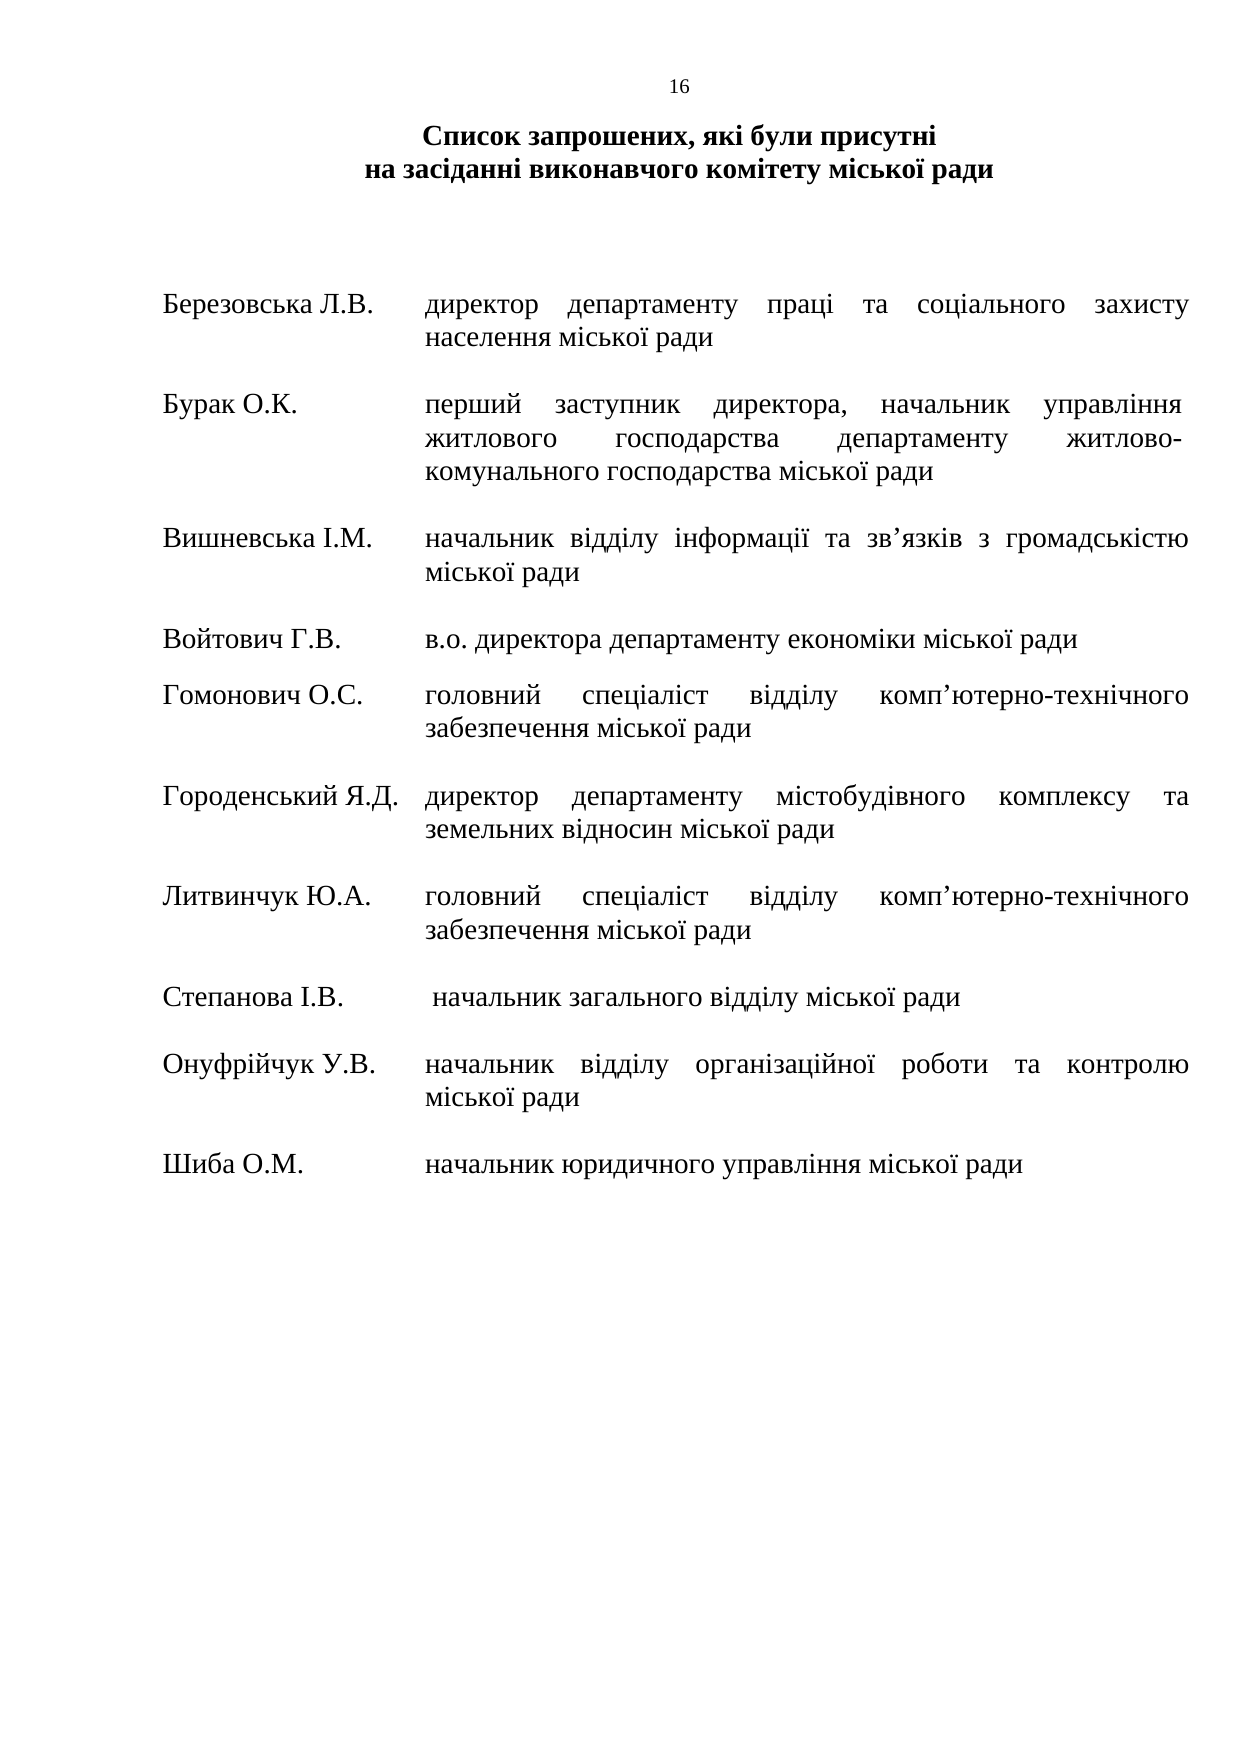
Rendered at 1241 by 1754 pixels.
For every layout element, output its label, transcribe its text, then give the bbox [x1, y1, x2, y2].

table_cell Гомонович О.С. [151, 677, 413, 778]
table_cell перший заступник директора, начальник управління житлового господарства департаменту житлово-комунального господарства міської ради [414, 386, 1201, 521]
table_cell Городенський Я.Д. [151, 778, 413, 878]
table_header Березовська Л.В. [151, 286, 413, 386]
table_cell в.о. директора департаменту економіки міської ради [414, 621, 1201, 677]
table_cell Онуфрійчук У.В. [151, 1046, 413, 1147]
table_cell начальник загального відділу міської ради [414, 979, 1201, 1046]
table_cell Степанова І.В. [151, 979, 413, 1046]
text на засіданні виконавчого комітету міської ради [177, 152, 1181, 185]
table_cell директор департаменту містобудівного комплексу та земельних відносин міської ради [414, 778, 1201, 878]
table_cell начальник юридичного управління міської ради [414, 1147, 1201, 1203]
table_cell Бурак О.К. [151, 386, 413, 521]
table_cell Шиба О.М. [151, 1147, 413, 1203]
table_cell Литвинчук Ю.А. [151, 878, 413, 979]
table_cell головний спеціаліст відділу комп’ютерно-технічного забезпечення міської ради [414, 878, 1201, 979]
table_cell начальник відділу організаційної роботи та контролю міської ради [414, 1046, 1201, 1147]
text Список запрошених, які були присутні [177, 118, 1181, 152]
table_cell Вишневська І.М. [151, 521, 413, 621]
table_cell головний спеціаліст відділу комп’ютерно-технічного забезпечення міської ради [414, 677, 1201, 778]
table_cell Войтович Г.В. [151, 621, 413, 677]
table_header директор департаменту праці та соціального захисту населення міської ради [414, 286, 1201, 386]
table_cell начальник відділу інформації та зв’язків з громадськістю міської ради [414, 521, 1201, 621]
